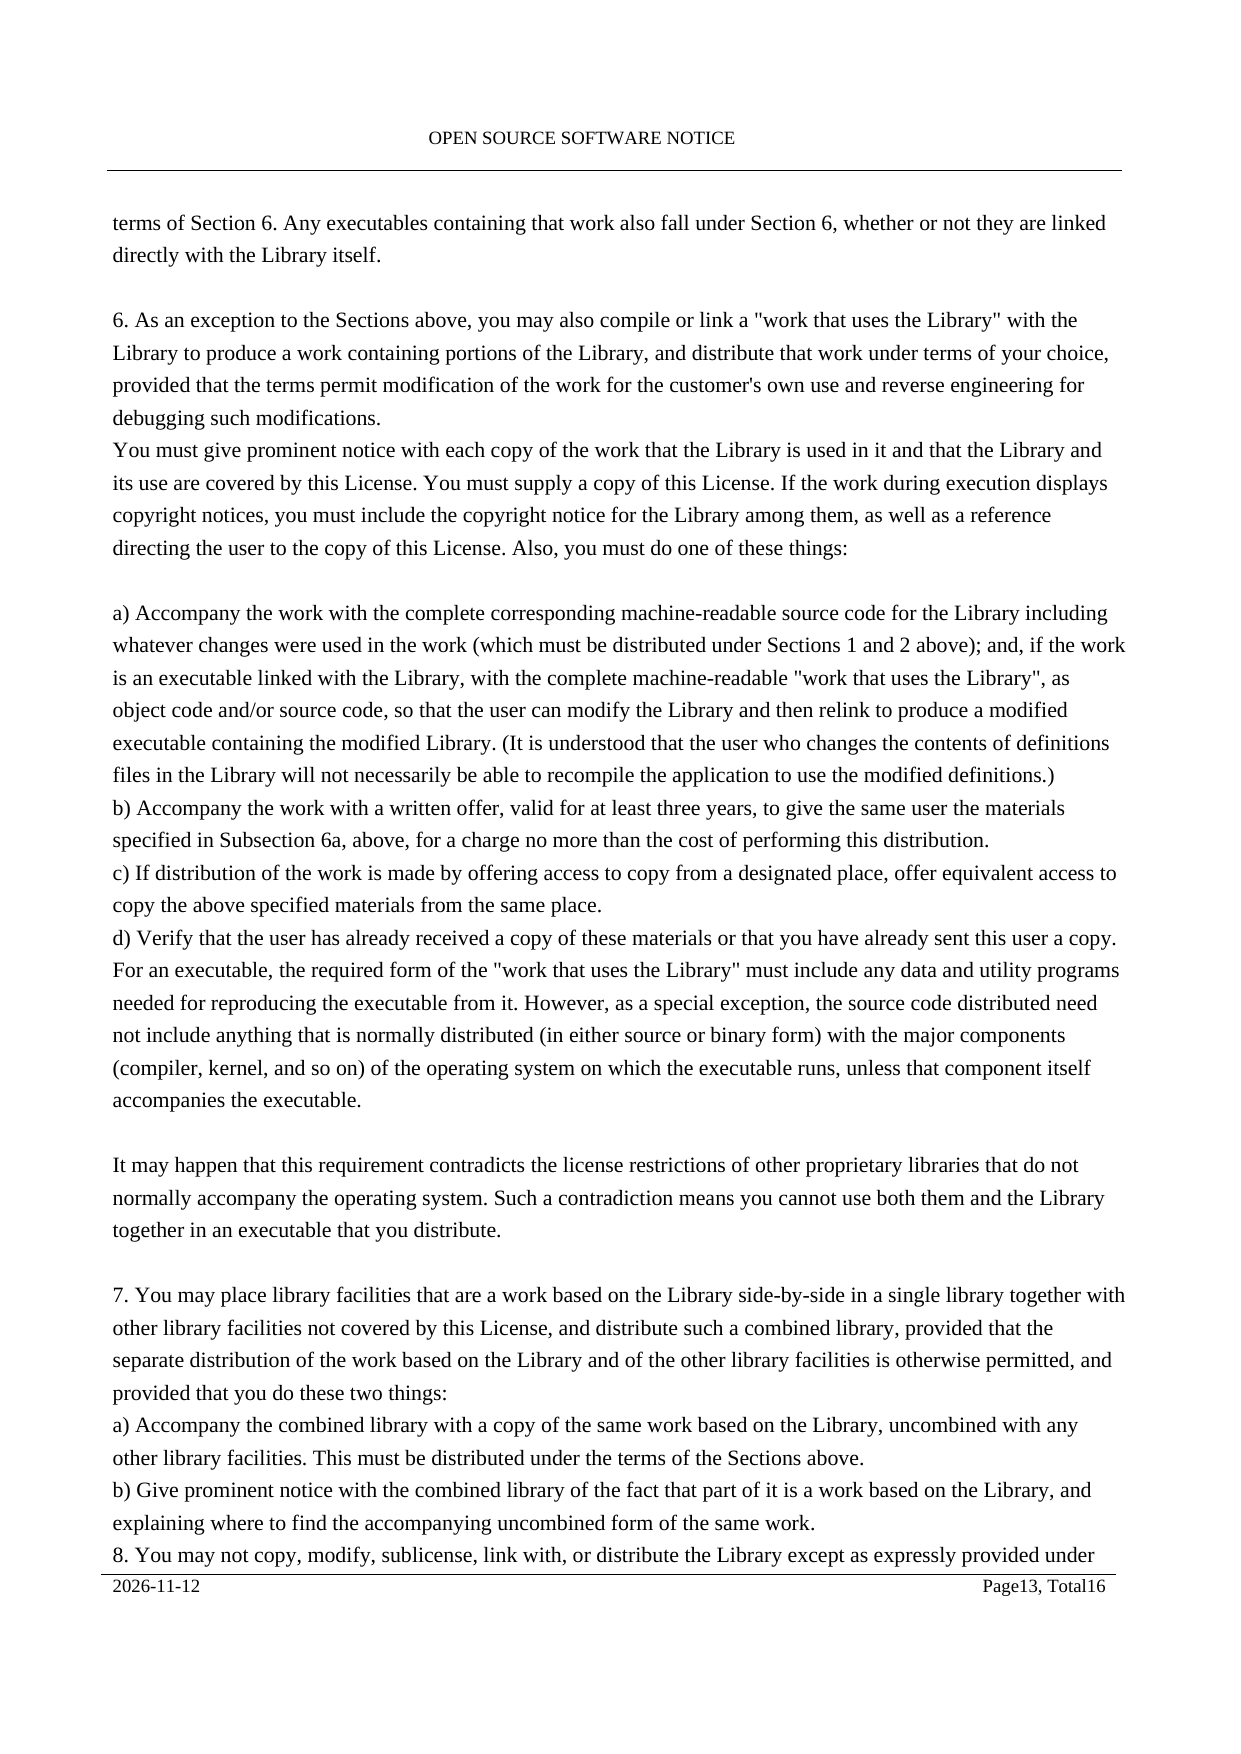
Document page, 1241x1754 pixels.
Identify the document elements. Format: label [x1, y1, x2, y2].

text [112, 206, 1128, 1571]
